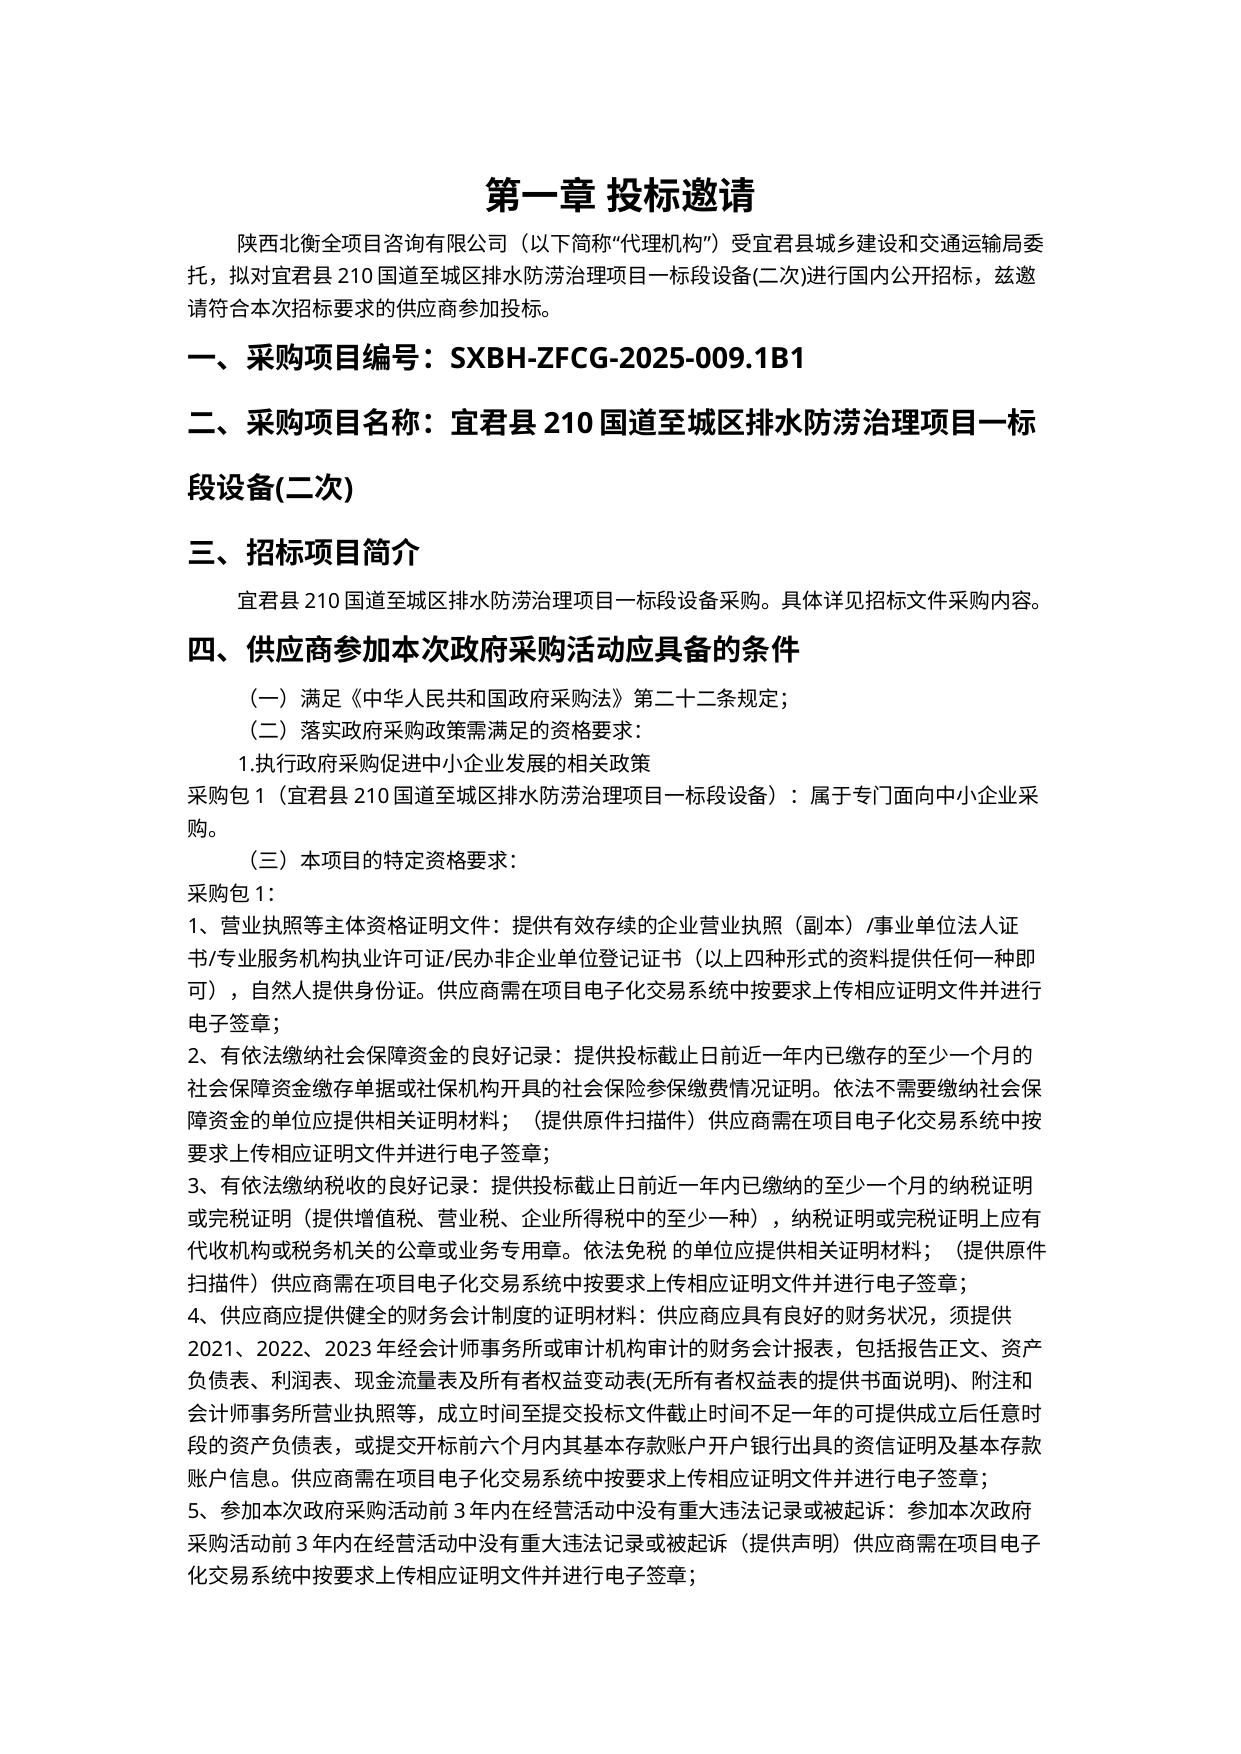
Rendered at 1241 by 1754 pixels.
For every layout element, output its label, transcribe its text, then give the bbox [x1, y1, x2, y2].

text 二、采购项目名称：宜君县210国道至城区排水防涝治理项目一标段设备(二次) [187, 389, 1053, 519]
text 采购包1： [187, 877, 1053, 909]
text 采购包1（宜君县210国道至城区排水防涝治理项目一标段设备）：属于专门面向中小企业采购。 [187, 779, 1053, 844]
text （二）落实政府采购政策需满足的资格要求： [187, 714, 1053, 747]
text 1、营业执照等主体资格证明文件：提供有效存续的企业营业执照（副本）/事业单位法人证书/专业服务机构执业许可证/民办非企业单位登记证书（以上四种形式的资料提供任何一种即可），自然人提供身份证。供应商需在项目电子化交易系统中按要求上传相应证明文件并进行电子签章； [187, 909, 1053, 1039]
text （一）满足《中华人民共和国政府采购法》第二十二条规定； [187, 682, 1053, 714]
text 一、采购项目编号：SXBH-ZFCG-2025-009.1B1 [187, 324, 1053, 389]
text 4、供应商应提供健全的财务会计制度的证明材料：供应商应具有良好的财务状况，须提供2021、2022、2023年经会计师事务所或审计机构审计的财务会计报表，包括报告正文、资产负债表、利润表、现金流量表及所有者权益变动表(无所有者权益表的提供书面说明)、附注和会计师事务所营业执照等，成立时间至提交投标文件截止时间不足一年的可提供成立后任意时段的资产负债表，或提交开标前六个月内其基本存款账户开户银行出具的资信证明及基本存款账户信息。供应商需在项目电子化交易系统中按要求上传相应证明文件并进行电子签章； [187, 1299, 1053, 1494]
text 宜君县210国道至城区排水防涝治理项目一标段设备采购。具体详见招标文件采购内容。 [187, 584, 1053, 617]
text 四、供应商参加本次政府采购活动应具备的条件 [187, 617, 1053, 682]
text 5、参加本次政府采购活动前3年内在经营活动中没有重大违法记录或被起诉：参加本次政府采购活动前3年内在经营活动中没有重大违法记录或被起诉（提供声明）供应商需在项目电子化交易系统中按要求上传相应证明文件并进行电子签章； [187, 1494, 1053, 1592]
text 第一章 投标邀请 [187, 162, 1053, 227]
text 3、有依法缴纳税收的良好记录：提供投标截止日前近一年内已缴纳的至少一个月的纳税证明或完税证明（提供增值税、营业税、企业所得税中的至少一种），纳税证明或完税证明上应有代收机构或税务机关的公章或业务专用章。依法免税 的单位应提供相关证明材料；（提供原件扫描件）供应商需在项目电子化交易系统中按要求上传相应证明文件并进行电子签章； [187, 1169, 1053, 1299]
text 1.执行政府采购促进中小企业发展的相关政策 [187, 747, 1053, 779]
text 三、招标项目简介 [187, 519, 1053, 584]
text （三）本项目的特定资格要求： [187, 844, 1053, 877]
text 2、有依法缴纳社会保障资金的良好记录：提供投标截止日前近一年内已缴存的至少一个月的社会保障资金缴存单据或社保机构开具的社会保险参保缴费情况证明。依法不需要缴纳社会保障资金的单位应提供相关证明材料；（提供原件扫描件）供应商需在项目电子化交易系统中按要求上传相应证明文件并进行电子签章； [187, 1039, 1053, 1169]
text 陕西北衡全项目咨询有限公司（以下简称“代理机构”）受宜君县城乡建设和交通运输局委托，拟对宜君县210国道至城区排水防涝治理项目一标段设备(二次)进行国内公开招标，兹邀请符合本次招标要求的供应商参加投标。 [187, 227, 1053, 324]
